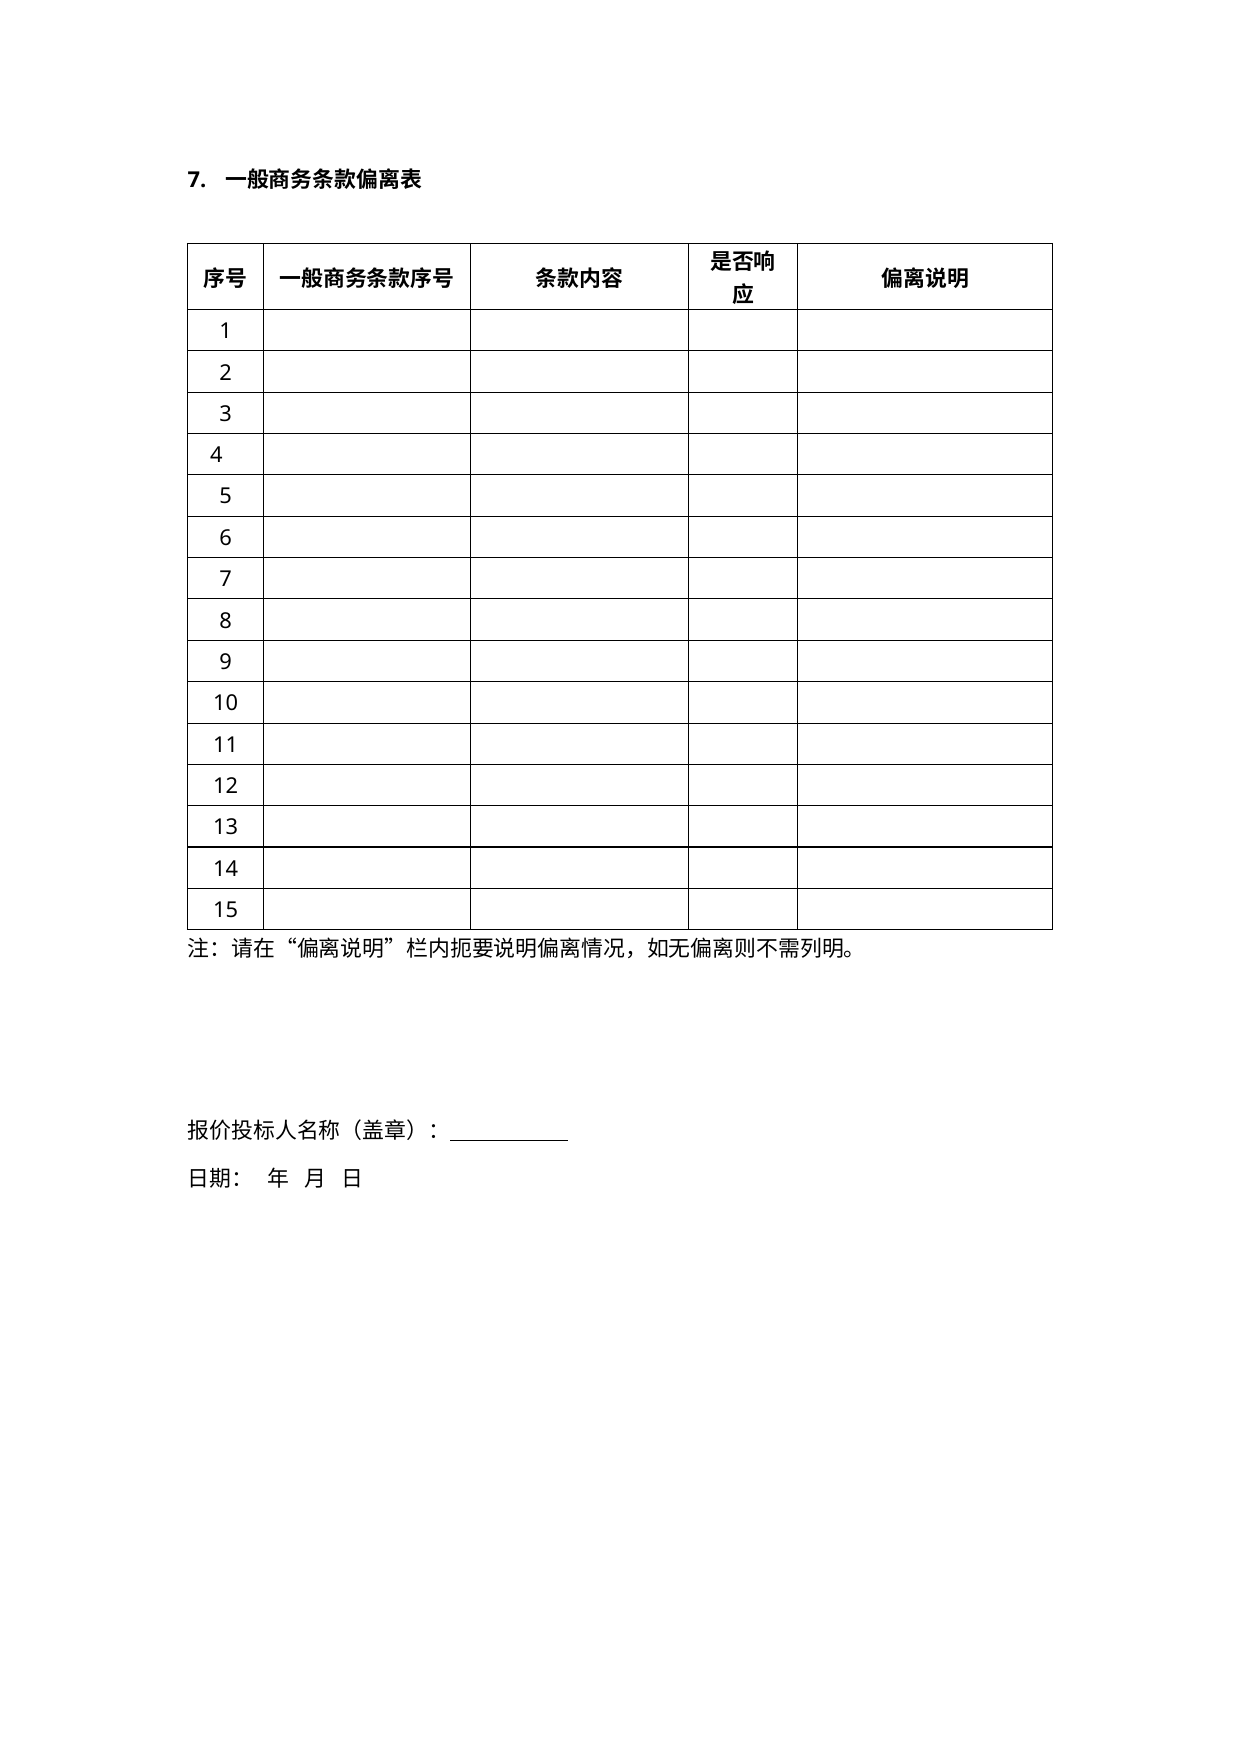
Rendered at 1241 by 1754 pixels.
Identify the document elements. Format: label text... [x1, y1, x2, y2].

table_cell [471, 724, 688, 764]
table_cell [689, 806, 797, 846]
table_cell [471, 599, 688, 640]
table_cell [798, 475, 1052, 516]
table_cell 4 [188, 434, 263, 474]
table_cell [471, 475, 688, 516]
table_cell [798, 724, 1052, 764]
table_cell [471, 682, 688, 722]
table_cell [264, 806, 470, 846]
table_cell 3 [188, 393, 263, 433]
text 报价投标人名称（盖章）： [187, 1113, 1053, 1144]
table_cell 13 [188, 806, 263, 846]
subtitle 一般商务条款偏离表 [187, 162, 1053, 194]
table_cell [798, 765, 1052, 805]
table_cell 7 [188, 558, 263, 598]
table_cell [471, 765, 688, 805]
table_cell [689, 517, 797, 557]
table_cell [264, 310, 470, 350]
table_cell 8 [188, 599, 263, 640]
table_cell 1 [188, 310, 263, 350]
table_cell [689, 434, 797, 474]
table_cell [689, 310, 797, 350]
table_cell 11 [188, 724, 263, 764]
table_cell [689, 393, 797, 433]
table_cell [264, 682, 470, 722]
table_cell [689, 599, 797, 640]
table_cell 9 [188, 641, 263, 681]
table_cell [471, 848, 688, 888]
table_cell [471, 393, 688, 433]
table_cell [689, 765, 797, 805]
table_cell [798, 393, 1052, 433]
table_cell [689, 558, 797, 598]
table_cell [798, 351, 1052, 392]
text 注：请在“偏离说明”栏内扼要说明偏离情况，如无偏离则不需列明。 [187, 930, 1053, 963]
table_cell [689, 848, 797, 888]
table_cell [264, 393, 470, 433]
table_cell [264, 641, 470, 681]
table_cell [264, 724, 470, 764]
table_cell [798, 848, 1052, 888]
table_cell [798, 434, 1052, 474]
table_cell [471, 558, 688, 598]
table_cell [689, 682, 797, 722]
table_cell [798, 517, 1052, 557]
table_cell [264, 558, 470, 598]
table_cell 14 [188, 848, 263, 888]
table_cell [798, 806, 1052, 846]
table_cell [689, 351, 797, 392]
table_cell [798, 641, 1052, 681]
table_cell [264, 517, 470, 557]
table_header 一般商务条款序号 [264, 244, 470, 309]
table_cell [264, 765, 470, 805]
table_cell [264, 889, 470, 929]
table_cell 2 [188, 351, 263, 392]
table_header 条款内容 [471, 244, 688, 309]
table_cell 6 [188, 517, 263, 557]
table_cell [471, 641, 688, 681]
table_cell [689, 889, 797, 929]
text 日期： 年 月 日 [187, 1160, 1053, 1193]
table_cell [798, 558, 1052, 598]
table_cell [264, 351, 470, 392]
table_cell 5 [188, 475, 263, 516]
table_cell [471, 434, 688, 474]
table_cell [264, 599, 470, 640]
table_cell 15 [188, 889, 263, 929]
table_header 是否响应 [689, 244, 797, 309]
table_cell [264, 434, 470, 474]
table_cell [471, 889, 688, 929]
table_cell [471, 310, 688, 350]
table_cell 10 [188, 682, 263, 722]
table_cell [471, 517, 688, 557]
table_cell [798, 310, 1052, 350]
table_header 序号 [188, 244, 263, 309]
table_cell [689, 475, 797, 516]
table_cell [689, 724, 797, 764]
table_cell 12 [188, 765, 263, 805]
table_cell [798, 889, 1052, 929]
table_cell [798, 682, 1052, 722]
table_cell [471, 806, 688, 846]
table_cell [264, 848, 470, 888]
table_cell [471, 351, 688, 392]
table_cell [689, 641, 797, 681]
table_cell [264, 475, 470, 516]
table_header 偏离说明 [798, 244, 1052, 309]
table_cell [798, 599, 1052, 640]
